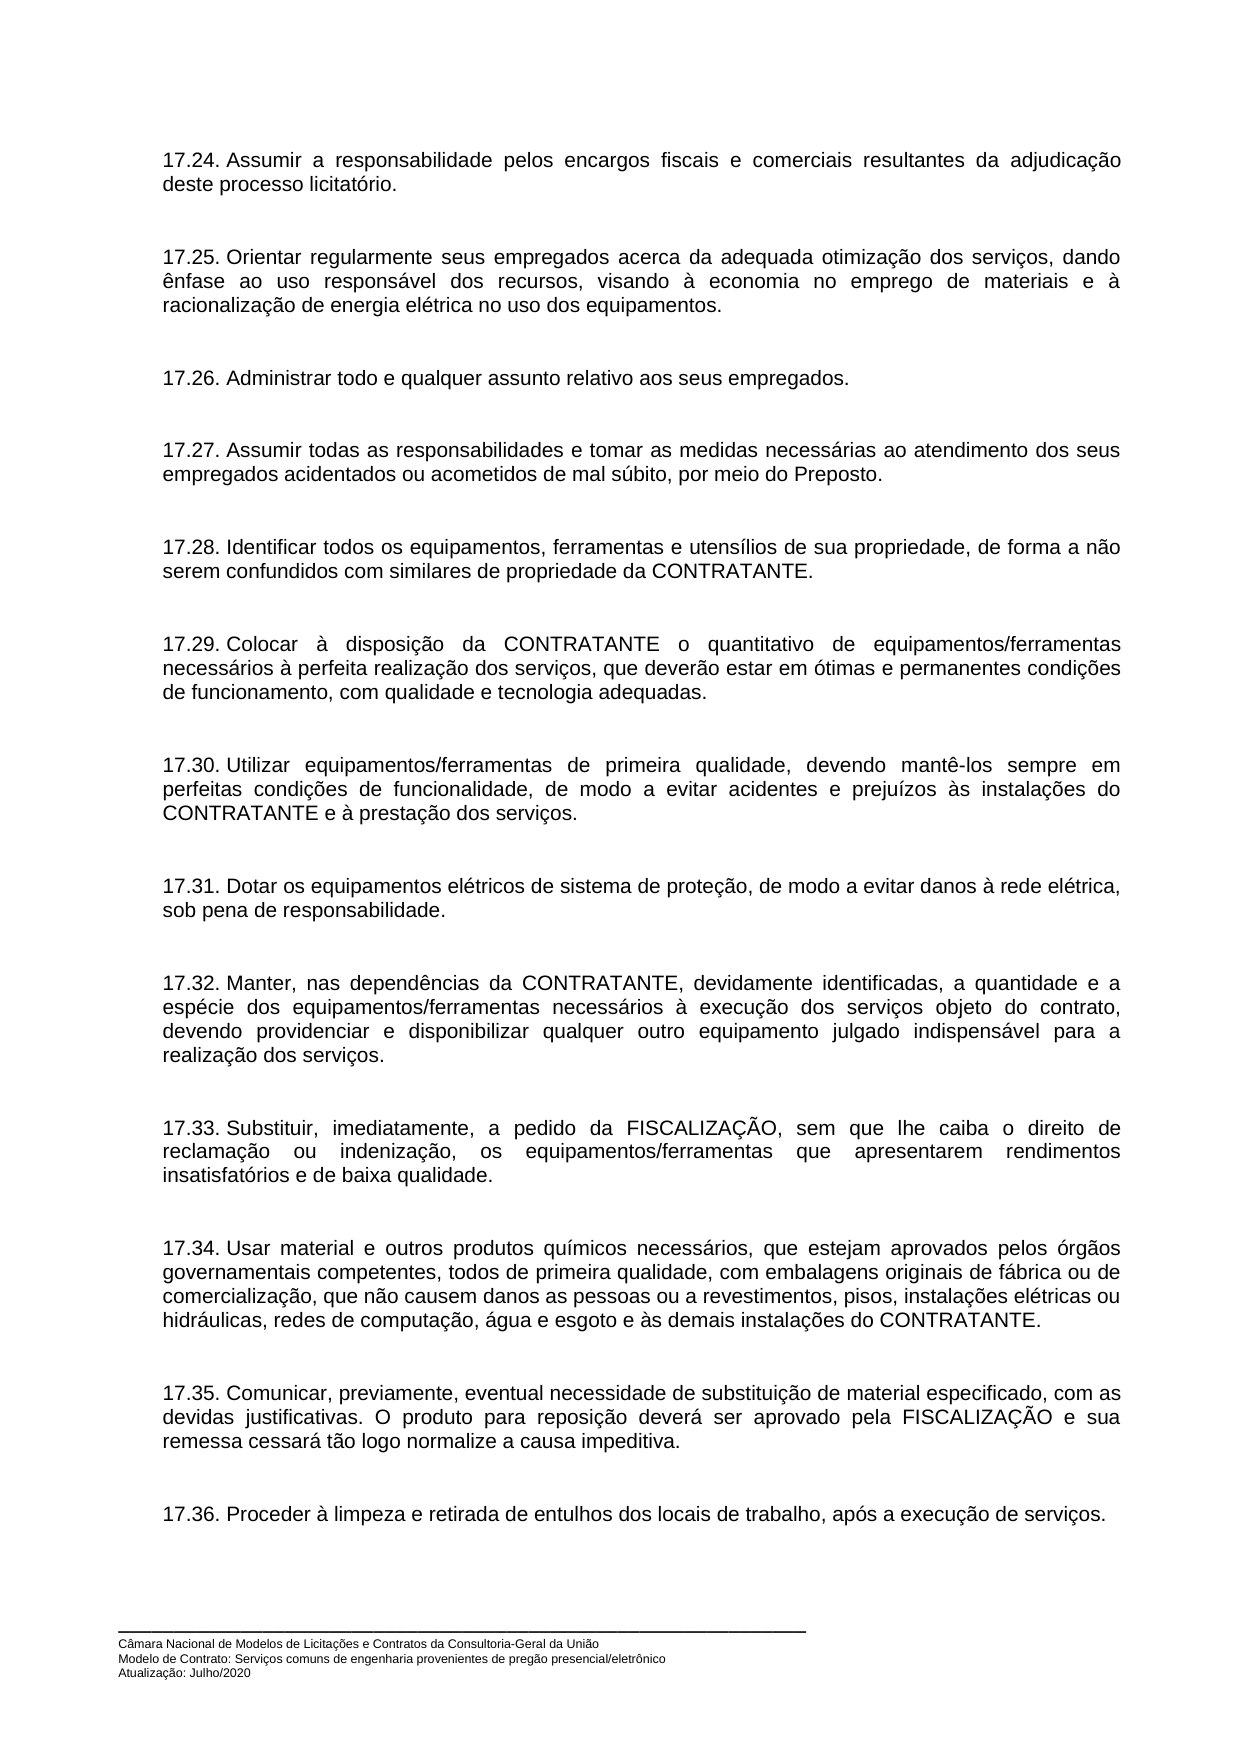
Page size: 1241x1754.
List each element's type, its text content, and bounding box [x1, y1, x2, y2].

list Assumir a responsabilidade pelos encargos fiscais e comerciais resultantes da adjudicação deste processo licitatório. [162, 148, 1122, 196]
list Manter, nas dependências da CONTRATANTE, devidamente identificadas, a quantidade e a espécie dos equipamentos/ferramentas necessários à execução dos serviços objeto do contrato, devendo providenciar e disponibilizar qualquer outro equipamento julgado indispensável para a realização dos serviços. [162, 971, 1122, 1066]
list Orientar regularmente seus empregados acerca da adequada otimização dos serviços, dando ênfase ao uso responsável dos recursos, visando à economia no emprego de materiais e à racionalização de energia elétrica no uso dos equipamentos. [162, 244, 1122, 316]
list Assumir todas as responsabilidades e tomar as medidas necessárias ao atendimento dos seus empregados acidentados ou acometidos de mal súbito, por meio do Preposto. [162, 438, 1122, 486]
list Colocar à disposição da CONTRATANTE o quantitativo de equipamentos/ferramentas necessários à perfeita realização dos serviços, que deverão estar em ótimas e permanentes condições de funcionamento, com qualidade e tecnologia adequadas. [162, 632, 1122, 704]
list Dotar os equipamentos elétricos de sistema de proteção, de modo a evitar danos à rede elétrica, sob pena de responsabilidade. [162, 874, 1122, 922]
list Substituir, imediatamente, a pedido da FISCALIZAÇÃO, sem que lhe caiba o direito de reclamação ou indenização, os equipamentos/ferramentas que apresentarem rendimentos insatisfatórios e de baixa qualidade. [162, 1115, 1122, 1187]
list Proceder à limpeza e retirada de entulhos dos locais de trabalho, após a execução de serviços. [162, 1502, 1122, 1526]
list Comunicar, previamente, eventual necessidade de substituição de material especificado, com as devidas justificativas. O produto para reposição deverá ser aprovado pela FISCALIZAÇÃO e sua remessa cessará tão logo normalize a causa impeditiva. [162, 1381, 1122, 1453]
list Administrar todo e qualquer assunto relativo aos seus empregados. [162, 365, 1122, 389]
list Identificar todos os equipamentos, ferramentas e utensílios de sua propriedade, de forma a não serem confundidos com similares de propriedade da CONTRATANTE. [162, 535, 1122, 583]
list Utilizar equipamentos/ferramentas de primeira qualidade, devendo mantê-los sempre em perfeitas condições de funcionalidade, de modo a evitar acidentes e prejuízos às instalações do CONTRATANTE e à prestação dos serviços. [162, 753, 1122, 825]
list Usar material e outros produtos químicos necessários, que estejam aprovados pelos órgãos governamentais competentes, todos de primeira qualidade, com embalagens originais de fábrica ou de comercialização, que não causem danos as pessoas ou a revestimentos, pisos, instalações elétricas ou hidráulicas, redes de computação, água e esgoto e às demais instalações do CONTRATANTE. [162, 1236, 1122, 1332]
